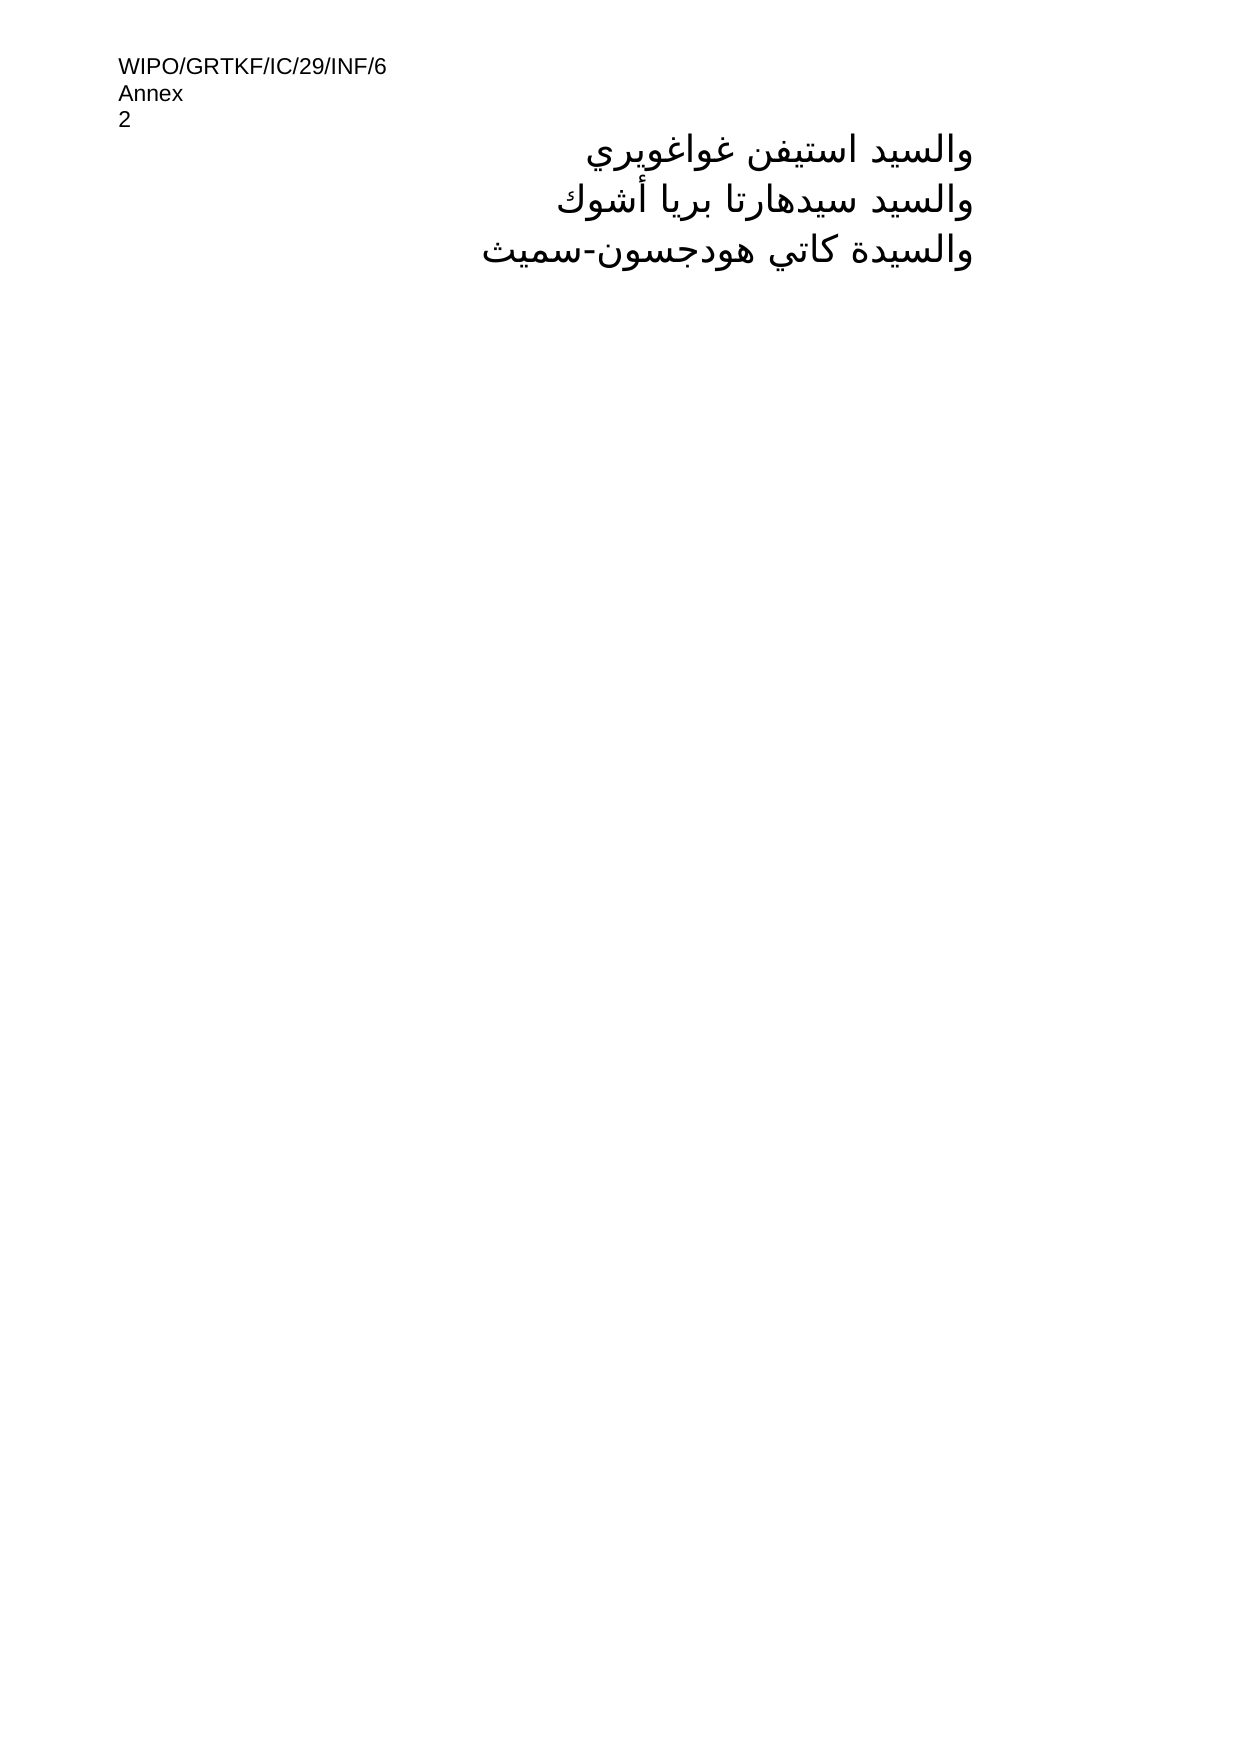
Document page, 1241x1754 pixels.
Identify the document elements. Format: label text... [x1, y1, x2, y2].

text والسيد سيدهارتا بريا أشوك [118, 182, 977, 220]
text ‏والسيدة كاتي هودجسون-سميث [118, 232, 977, 270]
text والسيد استيفن غواغويري [118, 132, 977, 170]
